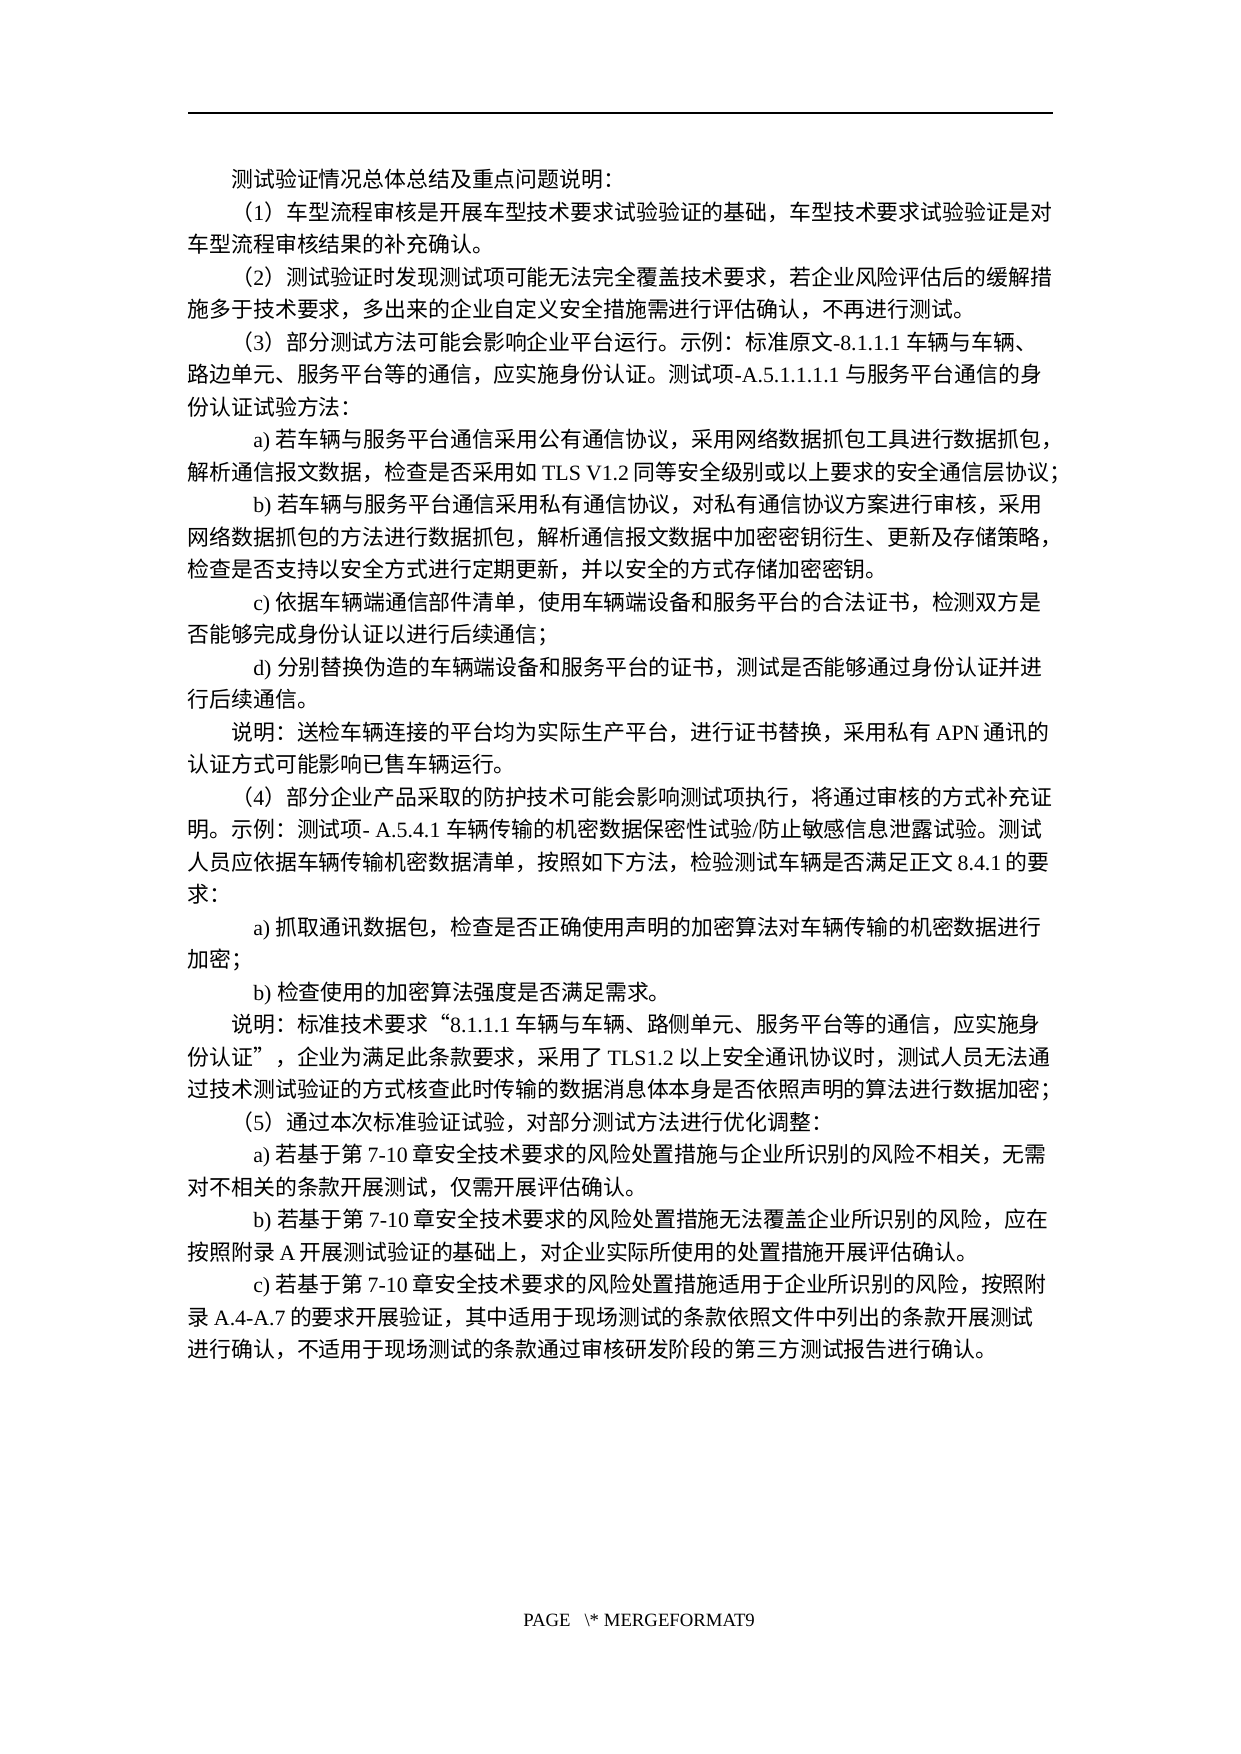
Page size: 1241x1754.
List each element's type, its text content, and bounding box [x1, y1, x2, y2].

text d) 分别替换伪造的车辆端设备和服务平台的证书，测试是否能够通过身份认证并进行后续通信。 [187, 649, 1053, 714]
text （5）通过本次标准验证试验，对部分测试方法进行优化调整： [187, 1104, 1053, 1137]
text （3）部分测试方法可能会影响企业平台运行。示例：标准原文-8.1.1.1 车辆与车辆、路边单元、服务平台等的通信，应实施身份认证。测试项-A.5.1.1.1.1 与服务平台通信的身份认证试验方法： [187, 324, 1053, 422]
text （2）测试验证时发现测试项可能无法完全覆盖技术要求，若企业风险评估后的缓解措施多于技术要求，多出来的企业自定义安全措施需进行评估确认，不再进行测试。 [187, 259, 1053, 324]
text a) 抓取通讯数据包，检查是否正确使用声明的加密算法对车辆传输的机密数据进行加密； [187, 909, 1053, 974]
text b) 若车辆与服务平台通信采用私有通信协议，对私有通信协议方案进行审核，采用网络数据抓包的方法进行数据抓包，解析通信报文数据中加密密钥衍生、更新及存储策略，检查是否支持以安全方式进行定期更新，并以安全的方式存储加密密钥。 [187, 487, 1053, 584]
text c) 依据车辆端通信部件清单，使用车辆端设备和服务平台的合法证书，检测双方是否能够完成身份认证以进行后续通信； [187, 584, 1053, 649]
text 说明：标准技术要求“8.1.1.1 车辆与车辆、路侧单元、服务平台等的通信，应实施身份认证”，企业为满足此条款要求，采用了TLS1.2以上安全通讯协议时，测试人员无法通过技术测试验证的方式核查此时传输的数据消息体本身是否依照声明的算法进行数据加密； [187, 1007, 1053, 1104]
text （4）部分企业产品采取的防护技术可能会影响测试项执行，将通过审核的方式补充证明。示例：测试项- A.5.4.1 车辆传输的机密数据保密性试验/防止敏感信息泄露试验。测试人员应依据车辆传输机密数据清单，按照如下方法，检验测试车辆是否满足正文8.4.1的要求： [187, 779, 1053, 909]
text （1）车型流程审核是开展车型技术要求试验验证的基础，车型技术要求试验验证是对车型流程审核结果的补充确认。 [187, 194, 1053, 259]
text a) 若基于第7-10章安全技术要求的风险处置措施与企业所识别的风险不相关，无需对不相关的条款开展测试，仅需开展评估确认。 [187, 1137, 1053, 1202]
text c) 若基于第7-10章安全技术要求的风险处置措施适用于企业所识别的风险，按照附录A.4-A.7的要求开展验证，其中适用于现场测试的条款依照文件中列出的条款开展测试进行确认，不适用于现场测试的条款通过审核研发阶段的第三方测试报告进行确认。 [187, 1267, 1053, 1364]
text a) 若车辆与服务平台通信采用公有通信协议，采用网络数据抓包工具进行数据抓包，解析通信报文数据，检查是否采用如TLS V1.2同等安全级别或以上要求的安全通信层协议； [187, 422, 1053, 487]
text b) 检查使用的加密算法强度是否满足需求。 [187, 974, 1053, 1007]
text 说明：送检车辆连接的平台均为实际生产平台，进行证书替换，采用私有APN通讯的认证方式可能影响已售车辆运行。 [187, 714, 1053, 779]
text b) 若基于第7-10章安全技术要求的风险处置措施无法覆盖企业所识别的风险，应在按照附录A开展测试验证的基础上，对企业实际所使用的处置措施开展评估确认。 [187, 1202, 1053, 1267]
text 测试验证情况总体总结及重点问题说明： [187, 162, 1053, 194]
